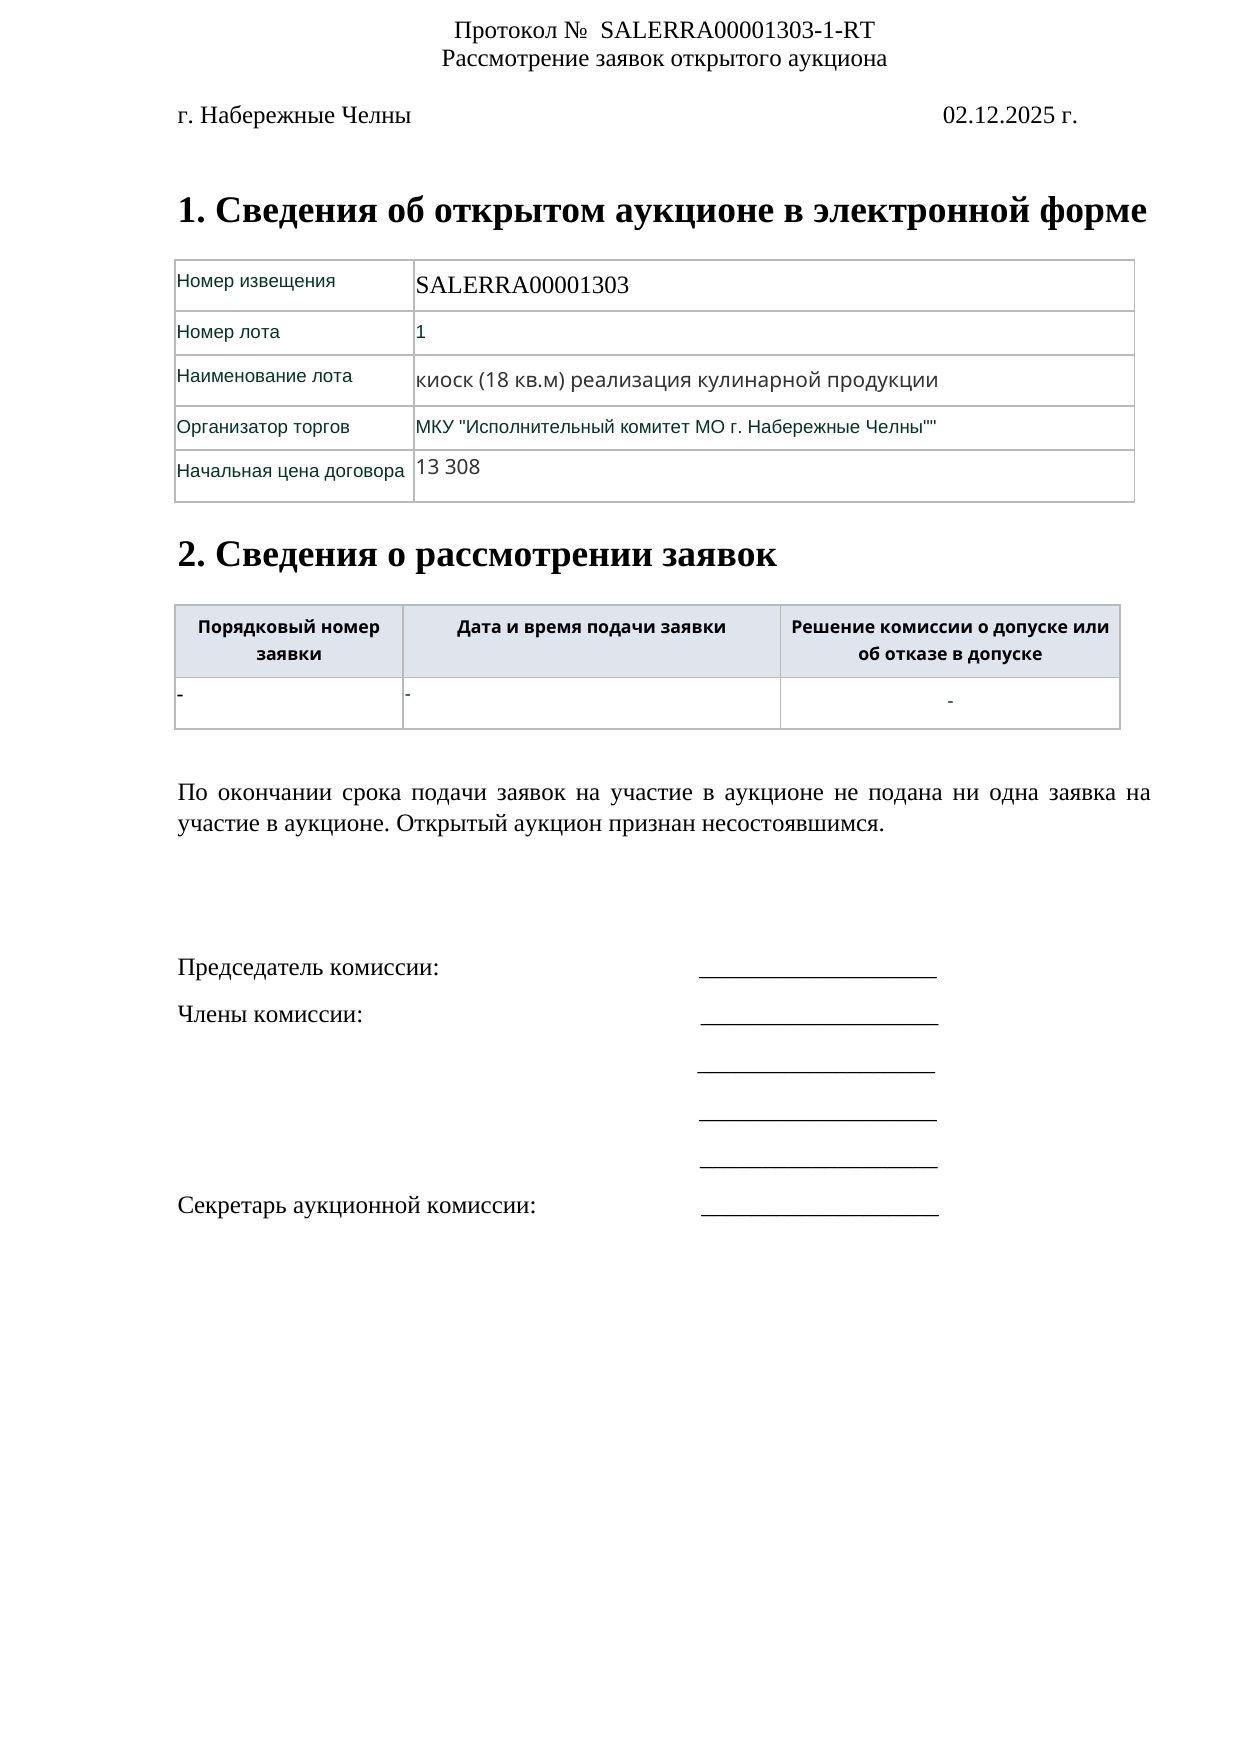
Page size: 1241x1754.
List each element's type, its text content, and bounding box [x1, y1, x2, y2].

table_cell Начальная цена договора [176, 451, 413, 501]
text 2. Сведения о рассмотрении заявок [177, 532, 1152, 575]
table_header Решение комиссии о допуске или об отказе в допуске [781, 606, 1119, 677]
text ___________________ [693, 1095, 1152, 1123]
text ___________________ [177, 1047, 1152, 1076]
text Члены комиссии: ___________________ [177, 999, 1152, 1028]
text По окончании срока подачи заявок на участие в аукционе не подана ни одна заявка на участие в аукционе. Открытый аукцион признан несостоявшимся. [177, 777, 1152, 837]
table_header Номер извещения [176, 261, 413, 310]
table_header Порядковый номер заявки [176, 606, 402, 677]
table_cell 1 [415, 312, 1134, 354]
table_cell киоск (18 кв.м) реализация кулинарной продукции [415, 356, 1134, 405]
text г. Набережные Челны 02.12.2025 г. [177, 100, 1152, 129]
table_cell - [781, 678, 1119, 728]
table_cell - [404, 678, 780, 728]
table_cell Организатор торгов [176, 407, 413, 449]
text Председатель комиссии: ___________________ [177, 952, 1152, 980]
text Протокол № SALERRA00001303-1-RT [177, 15, 1152, 43]
text Рассмотрение заявок открытого аукциона [177, 43, 1152, 72]
table_cell МКУ "Исполнительный комитет МО г. Набережные Челны"" [415, 407, 1134, 449]
table_cell Номер лота [176, 312, 413, 354]
text Секретарь аукционной комиссии: ___________________ [177, 1190, 1152, 1219]
table_header Дата и время подачи заявки [404, 606, 780, 677]
table_cell Наименование лота [176, 356, 413, 405]
table_cell - [176, 678, 402, 728]
table_header SALERRA00001303 [415, 261, 1134, 310]
text 1. Сведения об открытом аукционе в электронной форме [177, 187, 1152, 230]
text ___________________ [251, 1142, 1152, 1171]
table_cell 13 308 [415, 451, 1134, 501]
